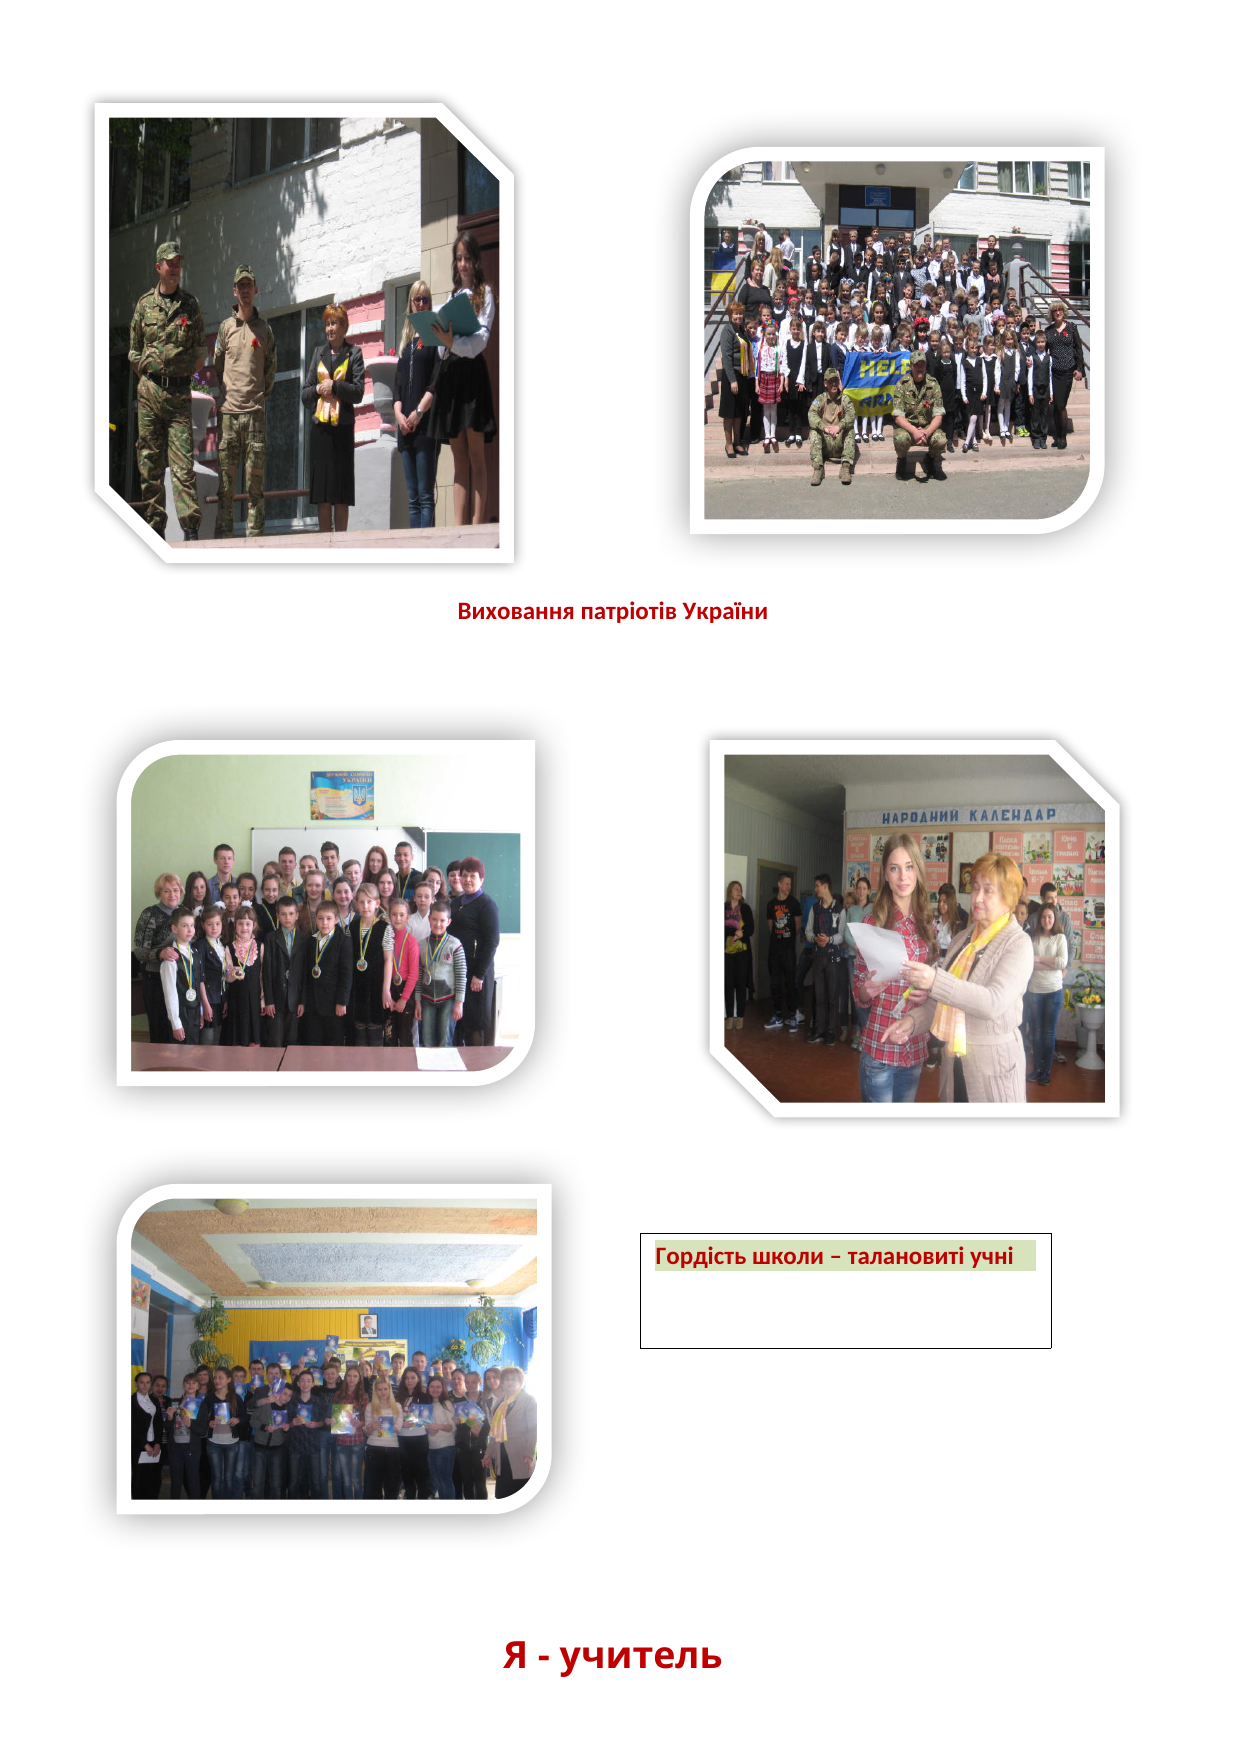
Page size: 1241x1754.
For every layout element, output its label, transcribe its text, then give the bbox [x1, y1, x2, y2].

picture [132, 755, 520, 1071]
text Виховання патріотів України [74, 595, 1152, 625]
picture [110, 118, 499, 548]
picture [725, 755, 1105, 1102]
text Я - учитель [74, 1629, 1152, 1680]
picture [132, 1199, 537, 1499]
picture [705, 162, 1090, 519]
